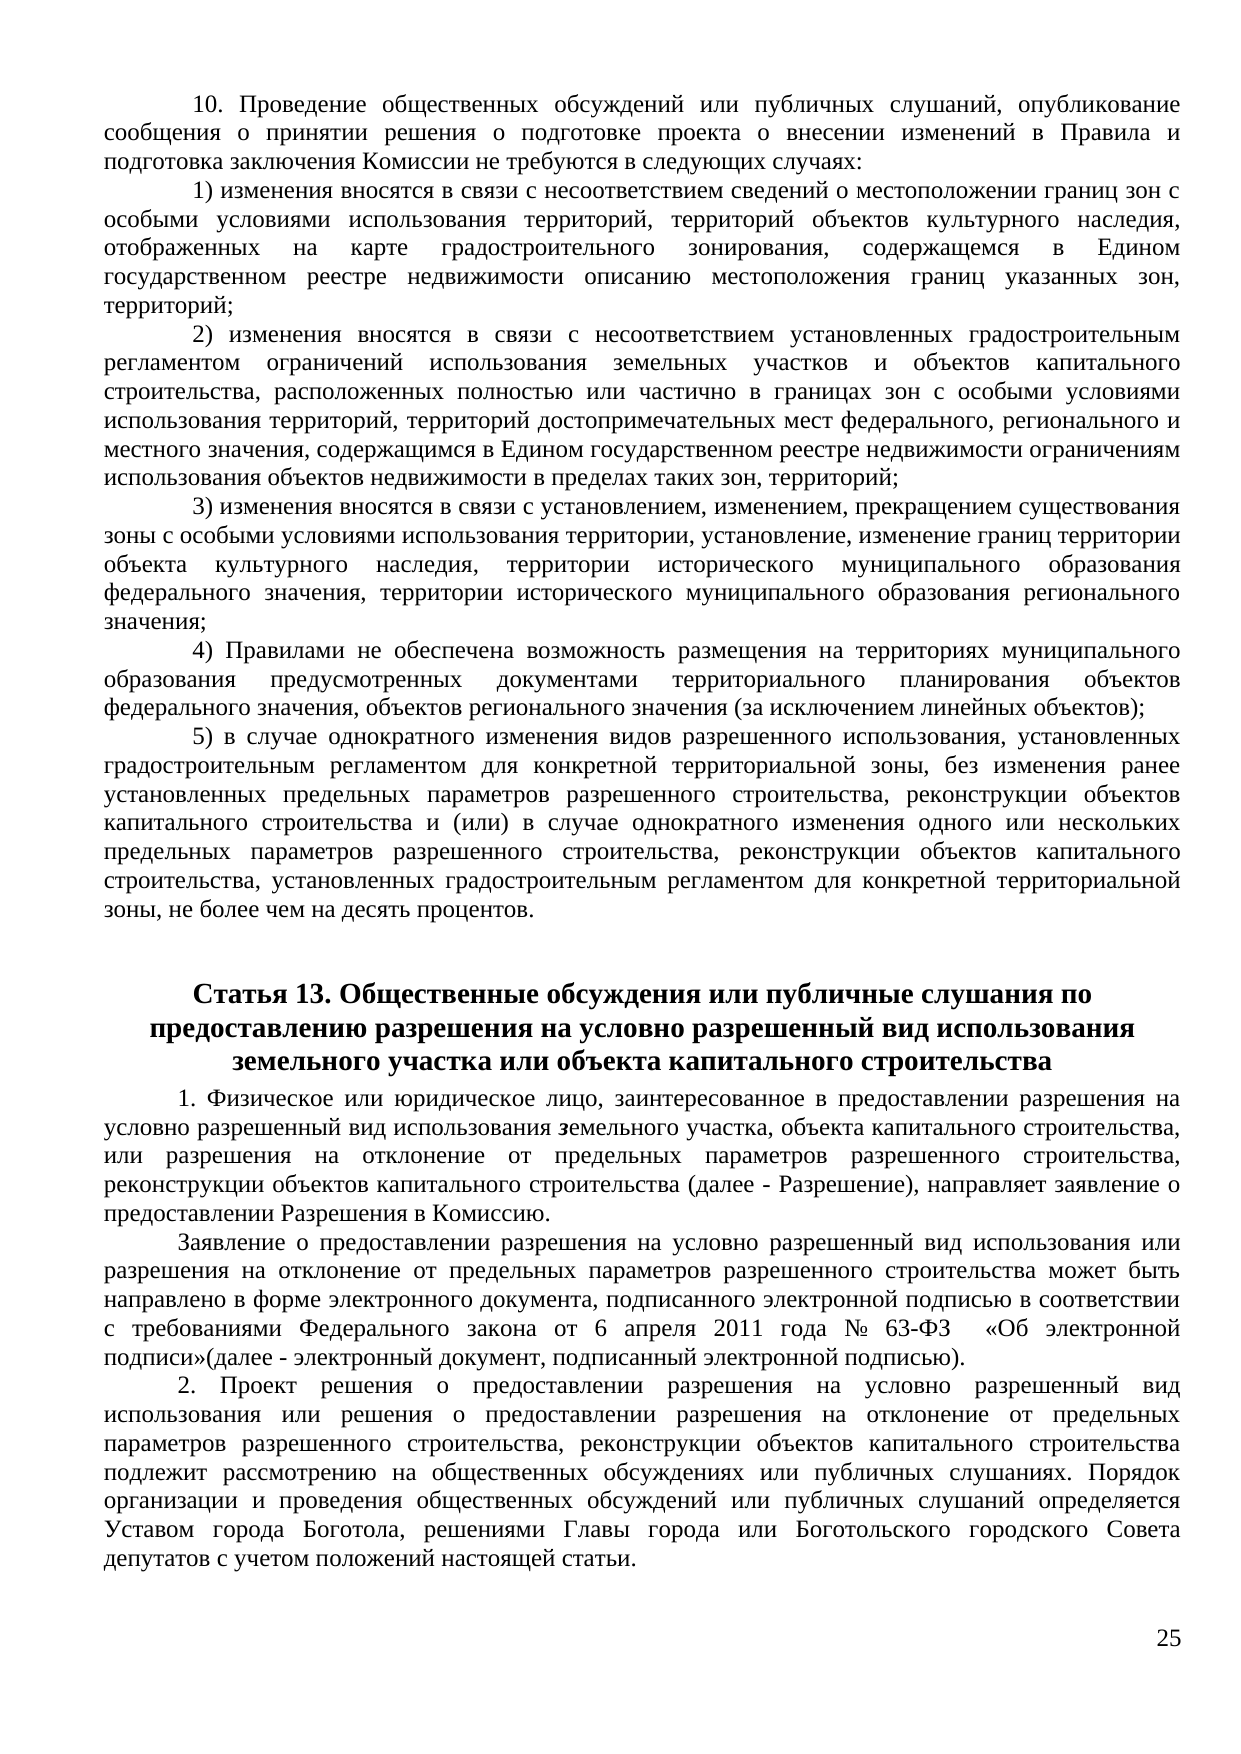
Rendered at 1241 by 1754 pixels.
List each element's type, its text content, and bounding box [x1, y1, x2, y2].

text 1) изменения вносятся в связи с несоответствием сведений о местоположении границ зон с особыми условиями использования территорий, территорий объектов культурного наследия, отображенных на карте градостроительного зонирования, содержащемся в Едином государственном реестре недвижимости описанию местоположения границ указанных зон, территорий; [103, 175, 1181, 319]
text 10. Проведение общественных обсуждений или публичных слушаний, опубликование сообщения о принятии решения о подготовке проекта о внесении изменений в Правила и подготовка заключения Комиссии не требуются в следующих случаях: [103, 89, 1181, 175]
text 1. Физическое или юридическое лицо, заинтересованное в предоставлении разрешения на условно разрешенный вид использования земельного участка, объекта капитального строительства, или разрешения на отклонение от предельных параметров разрешенного строительства, реконструкции объектов капитального строительства (далее - Разрешение), направляет заявление о предоставлении Разрешения в Комиссию. [103, 1083, 1181, 1227]
text 2) изменения вносятся в связи с несоответствием установленных градостроительным регламентом ограничений использования земельных участков и объектов капитального строительства, расположенных полностью или частично в границах зон с особыми условиями использования территорий, территорий достопримечательных мест федерального, регионального и местного значения, содержащимся в Едином государственном реестре недвижимости ограничениям использования объектов недвижимости в пределах таких зон, территорий; [103, 319, 1181, 491]
text 2. Проект решения о предоставлении разрешения на условно разрешенный вид использования или решения о предоставлении разрешения на отклонение от предельных параметров разрешенного строительства, реконструкции объектов капитального строительства подлежит рассмотрению на общественных обсуждениях или публичных слушаниях. Порядок организации и проведения общественных обсуждений или публичных слушаний определяется Уставом города Боготола, решениями Главы города или Боготольского городского Совета депутатов с учетом положений настоящей статьи. [103, 1371, 1181, 1572]
subtitle Статья 13. Общественные обсуждения или публичные слушания по предоставлению разрешения на условно разрешенный вид использования земельного участка или объекта капитального строительства [103, 976, 1181, 1077]
text Заявление о предоставлении разрешения на условно разрешенный вид использования или разрешения на отклонение от предельных параметров разрешенного строительства может быть направлено в форме электронного документа, подписанного электронной подписью в соответствии с требованиями Федерального закона от 6 апреля 2011 года № 63-ФЗ «Об электронной подписи»(далее - электронный документ, подписанный электронной подписью). [103, 1227, 1181, 1371]
text 5) в случае однократного изменения видов разрешенного использования, установленных градостроительным регламентом для конкретной территориальной зоны, без изменения ранее установленных предельных параметров разрешенного строительства, реконструкции объектов капитального строительства и (или) в случае однократного изменения одного или нескольких предельных параметров разрешенного строительства, реконструкции объектов капитального строительства, установленных градостроительным регламентом для конкретной территориальной зоны, не более чем на десять процентов. [103, 721, 1181, 922]
text 4) Правилами не обеспечена возможность размещения на территориях муниципального образования предусмотренных документами территориального планирования объектов федерального значения, объектов регионального значения (за исключением линейных объектов); [103, 635, 1181, 721]
text 3) изменения вносятся в связи с установлением, изменением, прекращением существования зоны с особыми условиями использования территории, установление, изменение границ территории объекта культурного наследия, территории исторического муниципального образования федерального значения, территории исторического муниципального образования регионального значения; [103, 491, 1181, 635]
